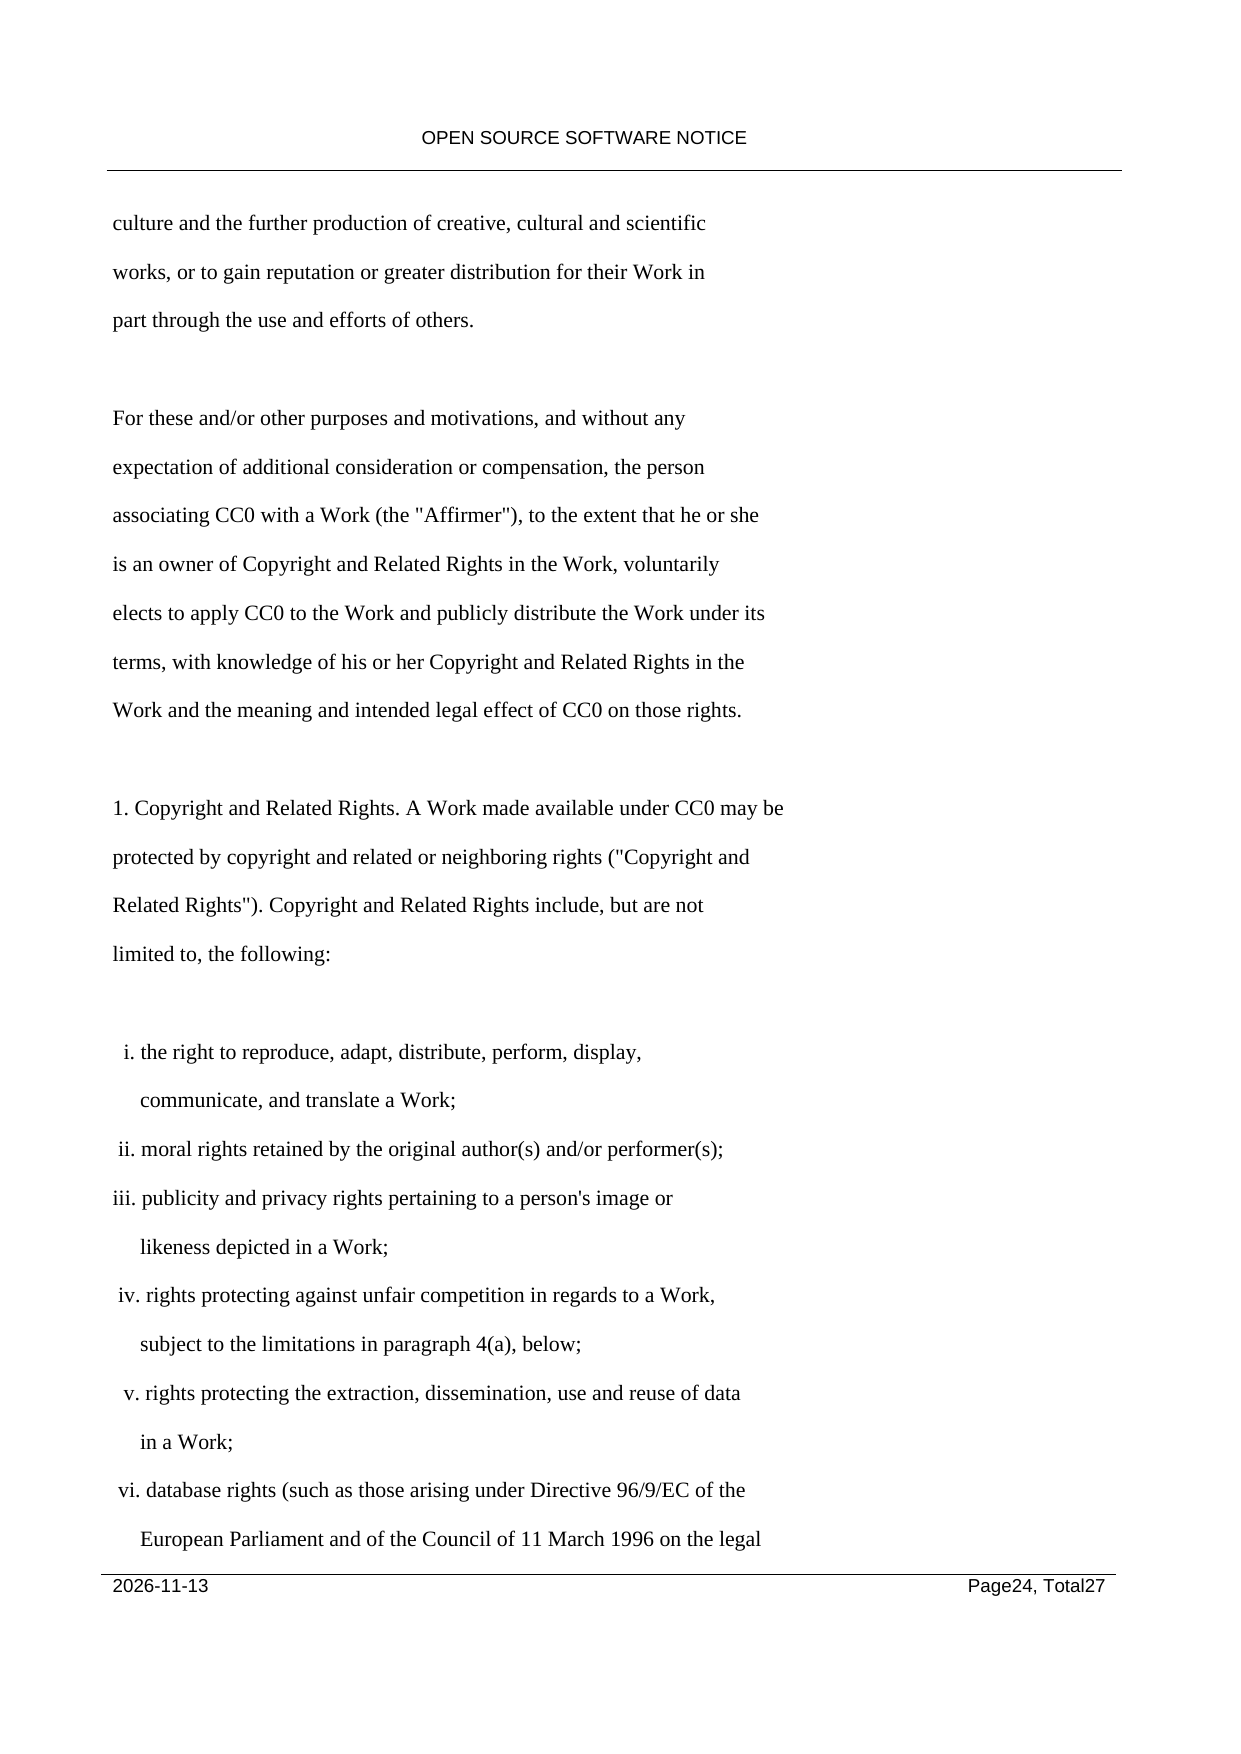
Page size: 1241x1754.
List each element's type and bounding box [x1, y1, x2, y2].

text [112, 206, 1128, 1555]
